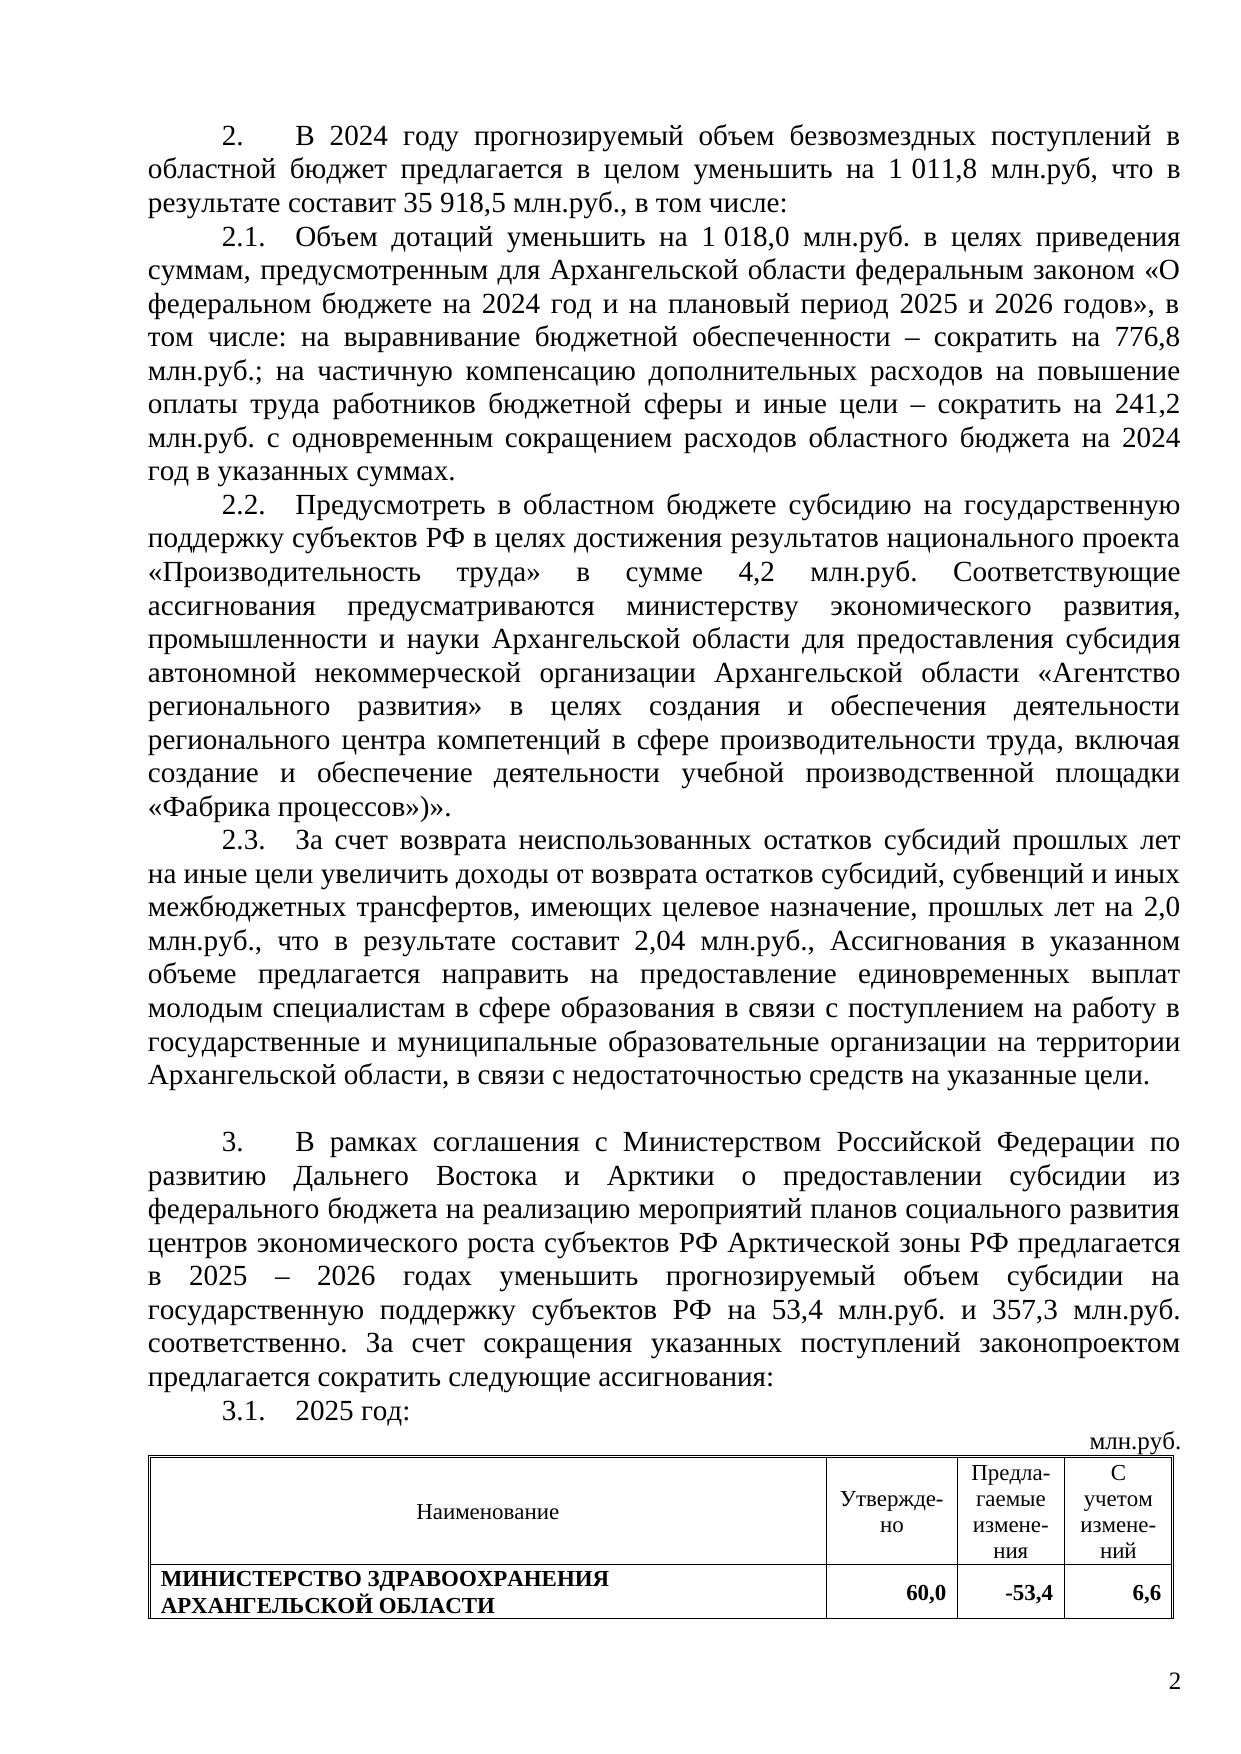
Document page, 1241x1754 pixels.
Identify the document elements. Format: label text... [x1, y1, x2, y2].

table_header Утвержде- но [827, 1458, 957, 1564]
table_cell 60,0 [827, 1565, 957, 1618]
list В 2024 году прогнозируемый объем безвозмездных поступлений в областной бюджет предлагается в целом уменьшить на 1 011,8 млн.руб, что в результате составит 35 918,5 млн.руб., в том числе: [148, 118, 1181, 219]
list 2025 год: [148, 1393, 1181, 1426]
list За счет возврата неиспользованных остатков субсидий прошлых лет на иные цели увеличить доходы от возврата остатков субсидий, субвенций и иных межбюджетных трансфертов, имеющих целевое назначение, прошлых лет на 2,0 млн.руб., что в результате составит 2,04 млн.руб., Ассигнования в указанном объеме предлагается направить на предоставление единовременных выплат молодым специалистам в сфере образования в связи с поступлением на работу в государственные и муниципальные образовательные организации на территории Архангельской области, в связи с недостаточностью средств на указанные цели. [148, 822, 1181, 1091]
text млн.руб. [148, 1426, 1181, 1455]
table_header Предла- гаемые измене- ния [958, 1458, 1064, 1564]
table_cell МИНИСТЕРСТВО ЗДРАВООХРАНЕНИЯ АРХАНГЕЛЬСКОЙ ОБЛАСТИ [151, 1565, 826, 1618]
list В рамках соглашения с Министерством Российской Федерации по развитию Дальнего Востока и Арктики о предоставлении субсидии из федерального бюджета на реализацию мероприятий планов социального развития центров экономического роста субъектов РФ Арктической зоны РФ предлагается в 2025 – 2026 годах уменьшить прогнозируемый объем субсидии на государственную поддержку субъектов РФ на 53,4 млн.руб. и 357,3 млн.руб. соответственно. За счет сокращения указанных поступлений законопроектом предлагается сократить следующие ассигнования: [148, 1124, 1181, 1393]
list Объем дотаций уменьшить на 1 018,0 млн.руб. в целях приведения суммам, предусмотренным для Архангельской области федеральным законом «О федеральном бюджете на 2024 год и на плановый период 2025 и 2026 годов», в том числе: на выравнивание бюджетной обеспеченности – сократить на 776,8 млн.руб.; на частичную компенсацию дополнительных расходов на повышение оплаты труда работников бюджетной сферы и иные цели – сократить на 241,2 млн.руб. с одновременным сокращением расходов областного бюджета на 2024 год в указанных суммах. [148, 219, 1181, 487]
table_cell 6,6 [1065, 1565, 1171, 1618]
table_cell -53,4 [958, 1565, 1064, 1618]
table_header Наименование [151, 1458, 826, 1564]
table_header С учетом измене- ний [1065, 1458, 1171, 1564]
list Предусмотреть в областном бюджете субсидию на государственную поддержку субъектов РФ в целях достижения результатов национального проекта «Производительность труда» в сумме 4,2 млн.руб. Соответствующие ассигнования предусматриваются министерству экономического развития, промышленности и науки Архангельской области для предоставления субсидия автономной некоммерческой организации Архангельской области «Агентство регионального развития» в целях создания и обеспечения деятельности регионального центра компетенций в сфере производительности труда, включая создание и обеспечение деятельности учебной производственной площадки «Фабрика процессов»)». [148, 487, 1181, 822]
